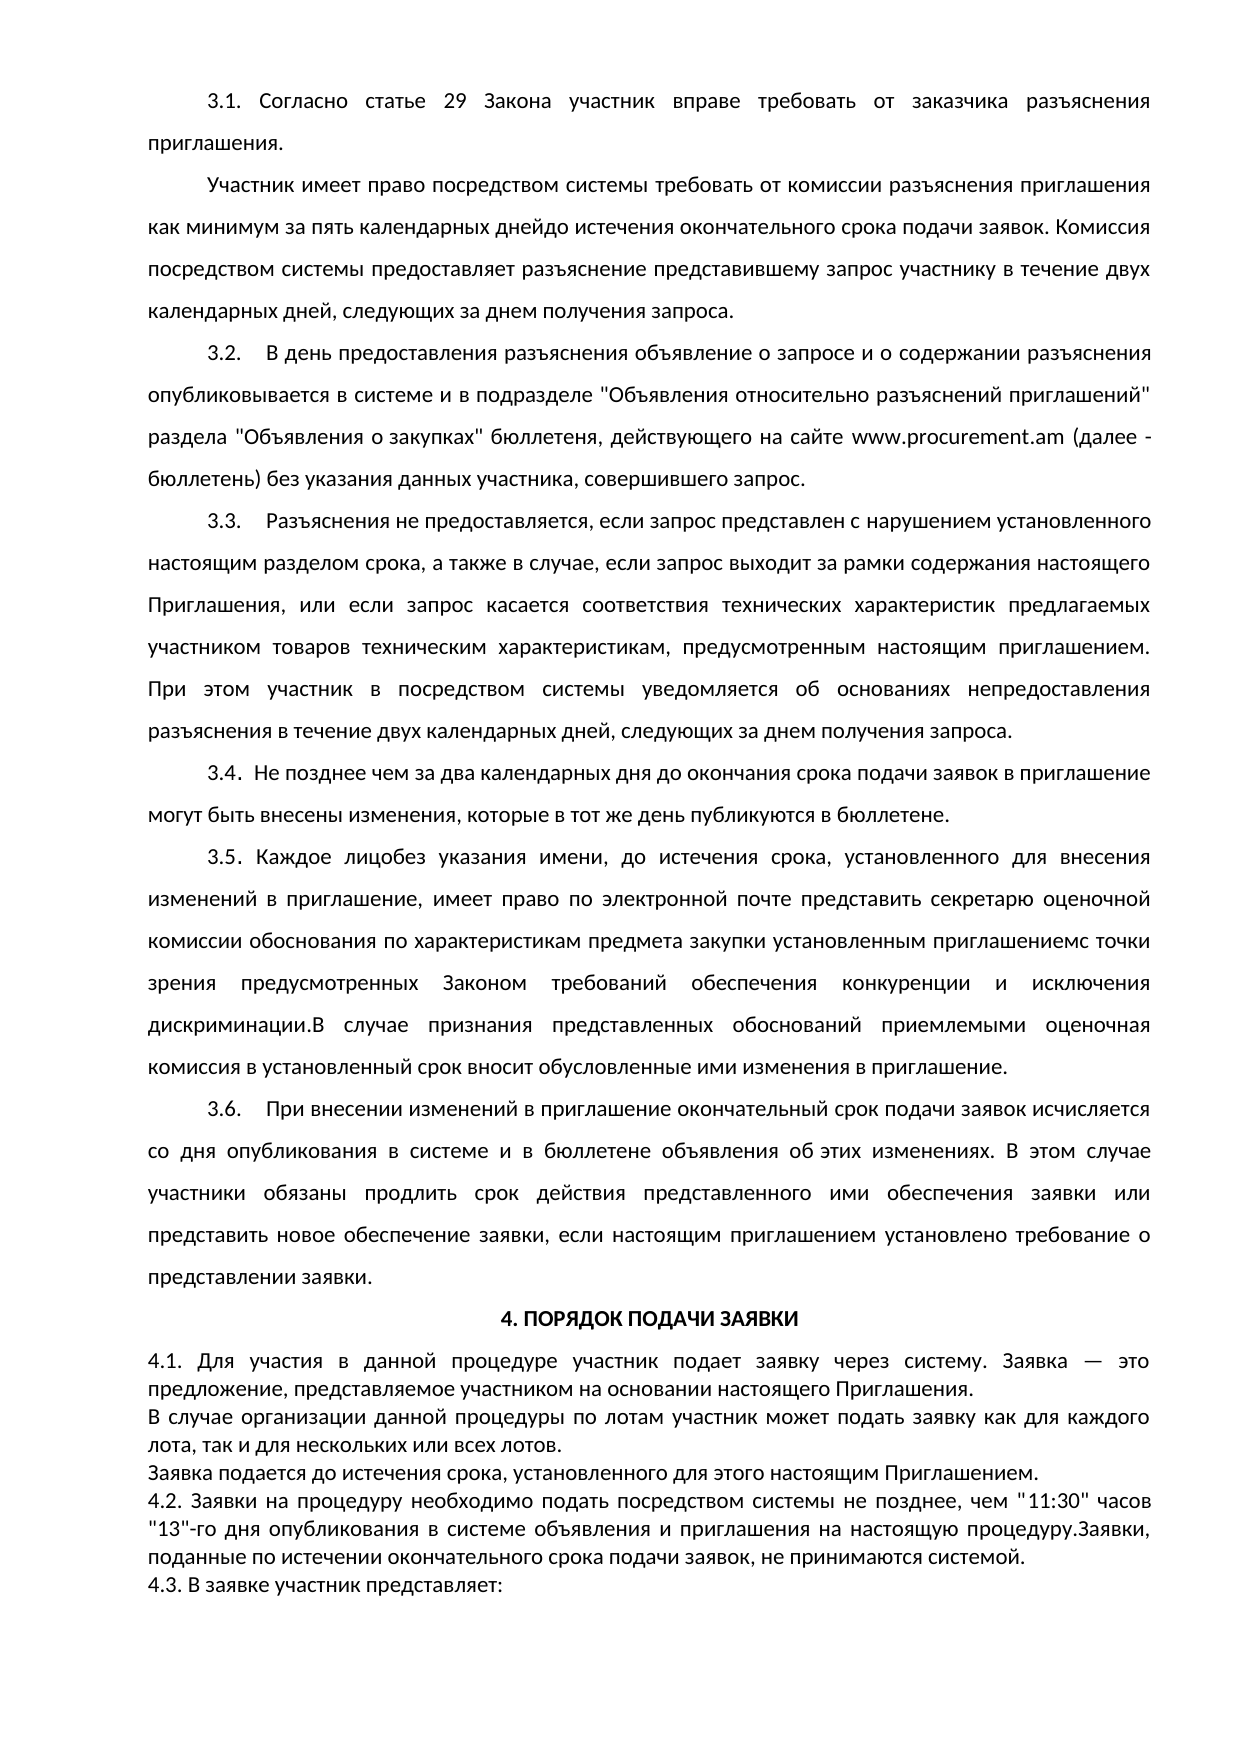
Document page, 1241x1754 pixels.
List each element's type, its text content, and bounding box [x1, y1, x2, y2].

text В случае организации данной процедуры по лотам участник может подать заявку как для каждого лота, так и для нескольких или всех лотов. [148, 1402, 1152, 1458]
text 3.4․ Не позднее чем за два календарных дня до окончания срока подачи заявок в приглашение могут быть внесены изменения, которые в тот же день публикуются в бюллетене. [148, 758, 1152, 828]
text 4. ПОРЯДОК ПОДАЧИ ЗАЯВКИ [148, 1304, 1152, 1332]
text 4.1. Для участия в данной процедуре участник подает заявку через систему. Заявка — это предложение, представляемое участником на основании настоящего Приглашения. [148, 1346, 1152, 1402]
text 3.6. При внесении изменений в приглашение окончательный срок подачи заявок исчисляется со дня опубликования в системе и в бюллетене объявления об этих изменениях. В этом случае участники обязаны продлить срок действия представленного ими обеспечения заявки или представить новое обеспечение заявки, если настоящим приглашением установлено требование о представлении заявки. [148, 1094, 1152, 1290]
text Участник имеет право посредством системы требовать от комиссии разъяснения приглашения как минимум за пять календарных днейдо истечения окончательного срока подачи заявок. Комиссия посредством системы предоставляет разъяснение представившему запрос участнику в течение двух календарных дней, следующих за днем получения запроса. [148, 170, 1152, 324]
text 3.1. Согласно статье 29 Закона участник вправе требовать от заказчика разъяснения приглашения. [148, 86, 1152, 156]
text 4.2. Заявки на процедуру необходимо подать посредством системы не позднее, чем "11:30" часов "13"-го дня опубликования в системе объявления и приглашения на настоящую процедуру.Заявки, поданные по истечении окончательного срока подачи заявок, не принимаются системой. [148, 1486, 1152, 1570]
text 3.3. Разъяснения не предоставляется, если запрос представлен с нарушением установленного настоящим разделом срока, а также в случае, если запрос выходит за рамки содержания настоящего Приглашения, или если запрос касается соответствия технических характеристик предлагаемых участником товаров техническим характеристикам, предусмотренным настоящим приглашением. При этом участник в посредством системы уведомляется об основаниях непредоставления разъяснения в течение двух календарных дней, следующих за днем получения запроса. [148, 506, 1152, 744]
text 3.5․ Каждое лицобез указания имени, до истечения срока, установленного для внесения изменений в приглашение, имеет право по электронной почте представить секретарю оценочной комиссии обоснования по характеристикам предмета закупки установленным приглашениемс точки зрения предусмотренных Законом требований обеспечения конкуренции и исключения дискриминации.В случае признания представленных обоснований приемлемыми оценочная комиссия в установленный срок вносит обусловленные ими изменения в приглашение. [148, 842, 1152, 1080]
text Заявка подается до истечения срока, установленного для этого настоящим Приглашением. [148, 1458, 1152, 1486]
text 3.2. В день предоставления разъяснения объявление о запросе и о содержании разъяснения опубликовывается в системе и в подразделе "Объявления относительно разъяснений приглашений" раздела "Объявления о закупках" бюллетеня, действующего на сайте www.procurement.am (далее - бюллетень) без указания данных участника, совершившего запрос. [148, 338, 1152, 492]
text 4.3. В заявке участник представляет: [148, 1570, 1152, 1598]
